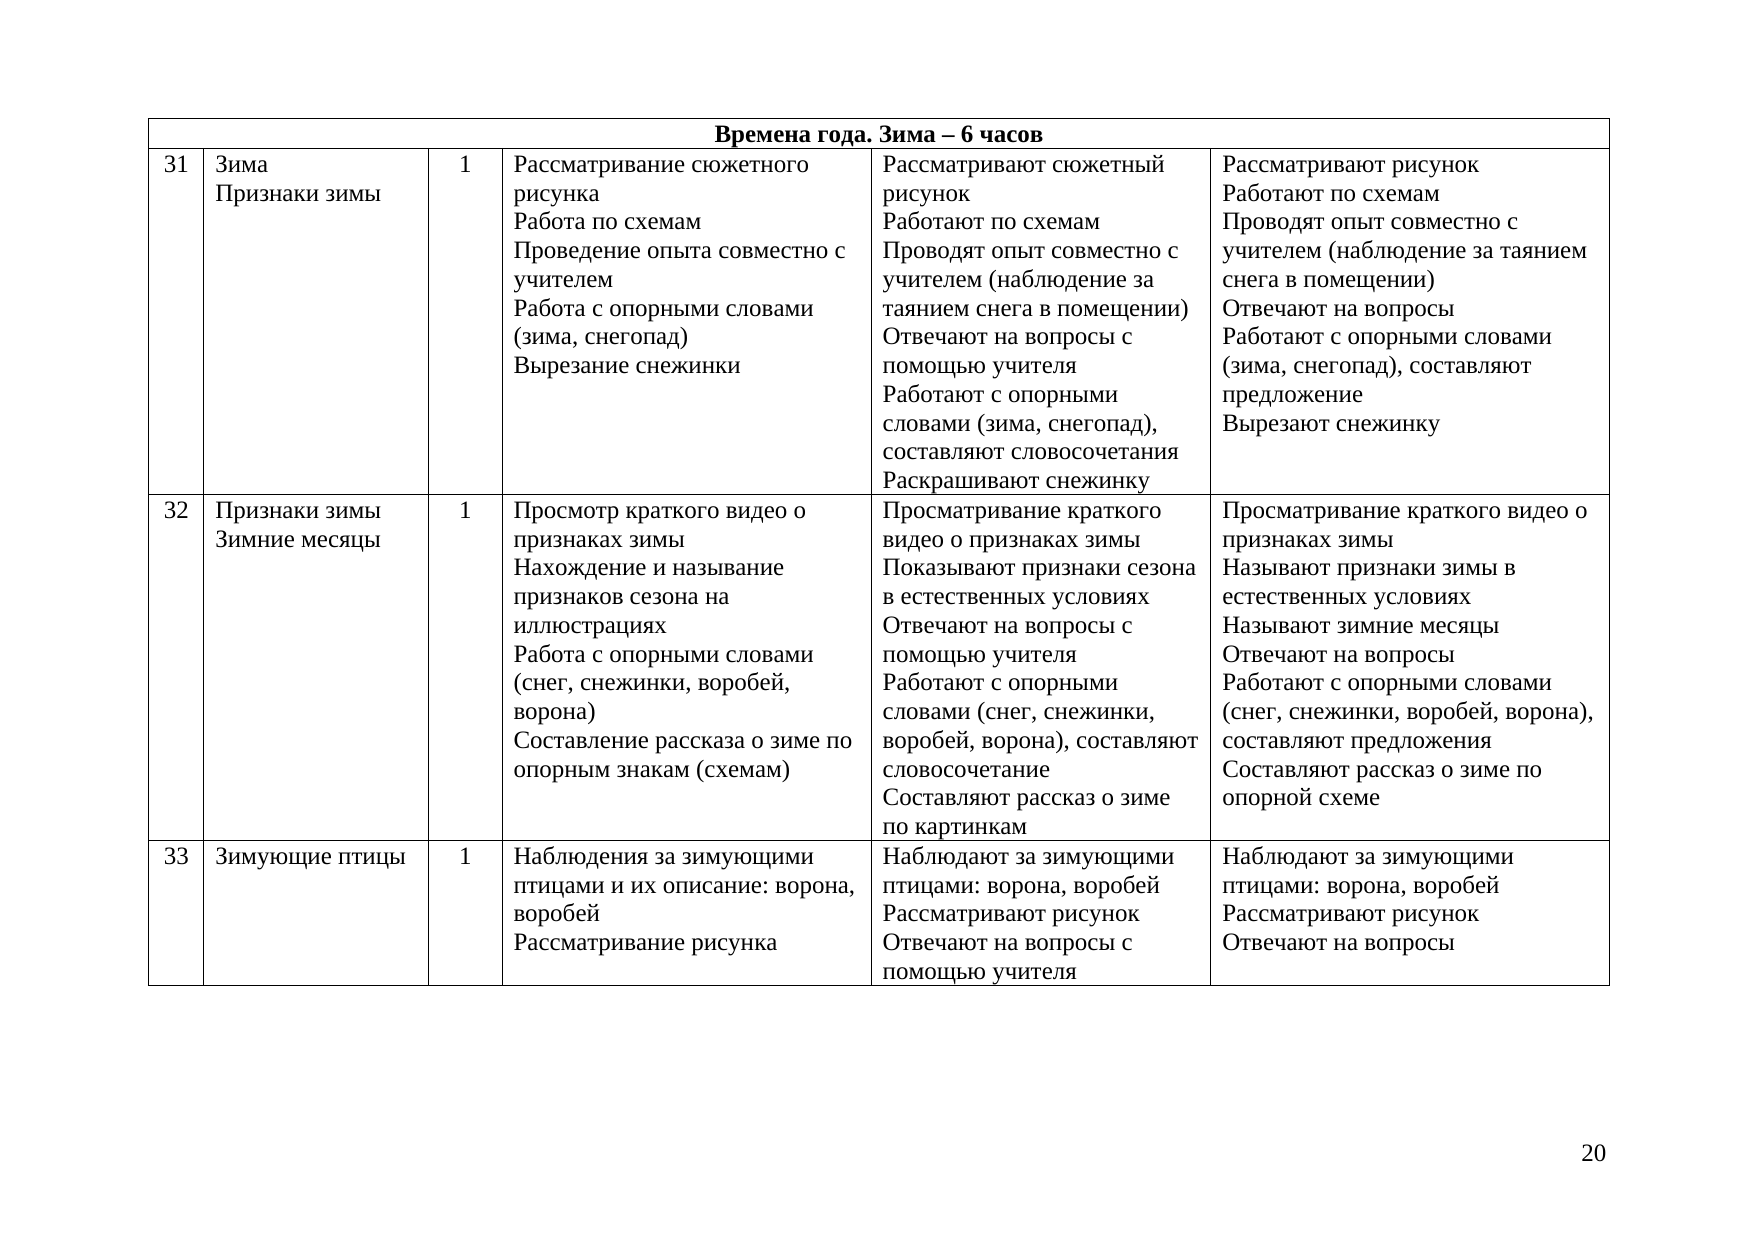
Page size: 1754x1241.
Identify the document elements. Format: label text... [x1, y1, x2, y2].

table_cell Зимующие птицы [204, 841, 428, 985]
table_cell Наблюдения за зимующими птицами и их описание: ворона, воробей Рассматривание рисунка [503, 841, 871, 985]
table_cell 1 [429, 841, 502, 985]
table_cell Признаки зимы Зимние месяцы [204, 495, 428, 840]
table_cell Наблюдают за зимующими птицами: ворона, воробей Рассматривают рисунок Отвечают на вопросы [1211, 841, 1609, 985]
table_cell Зима Признаки зимы [204, 149, 428, 494]
table_cell Просмотр краткого видео о признаках зимы Нахождение и называние признаков сезона на иллюстрациях Работа с опорными словами (снег, снежинки, воробей, ворона) Составление рассказа о зиме по опорным знакам (схемам) [503, 495, 871, 840]
table_cell Рассматривают сюжетный рисунок Работают по схемам Проводят опыт совместно с учителем (наблюдение за таянием снега в помещении) Отвечают на вопросы с помощью учителя Работают с опорными словами (зима, снегопад), составляют словосочетания Раскрашивают снежинку [872, 149, 1210, 494]
table_cell 1 [429, 149, 502, 494]
table_cell Просматривание краткого видео о признаках зимы Называют признаки зимы в естественных условиях Называют зимние месяцы Отвечают на вопросы Работают с опорными словами (снег, снежинки, воробей, ворона), составляют предложения Составляют рассказ о зиме по опорной схеме [1211, 495, 1609, 840]
table_cell 1 [429, 495, 502, 840]
table_header Времена года. Зима – 6 часов [149, 119, 1609, 148]
table_cell Просматривание краткого видео о признаках зимы Показывают признаки сезона в естественных условиях Отвечают на вопросы с помощью учителя Работают с опорными словами (снег, снежинки, воробей, ворона), составляют словосочетание Составляют рассказ о зиме по картинкам [872, 495, 1210, 840]
table_cell Рассматривают рисунок Работают по схемам Проводят опыт совместно с учителем (наблюдение за таянием снега в помещении) Отвечают на вопросы Работают с опорными словами (зима, снегопад), составляют предложение Вырезают снежинку [1211, 149, 1609, 494]
table_cell Наблюдают за зимующими птицами: ворона, воробей Рассматривают рисунок Отвечают на вопросы с помощью учителя [872, 841, 1210, 985]
table_cell 32 [149, 495, 203, 840]
table_cell 33 [149, 841, 203, 985]
table_cell Рассматривание сюжетного рисунка Работа по схемам Проведение опыта совместно с учителем Работа с опорными словами (зима, снегопад) Вырезание снежинки [503, 149, 871, 494]
table_cell 31 [149, 149, 203, 494]
